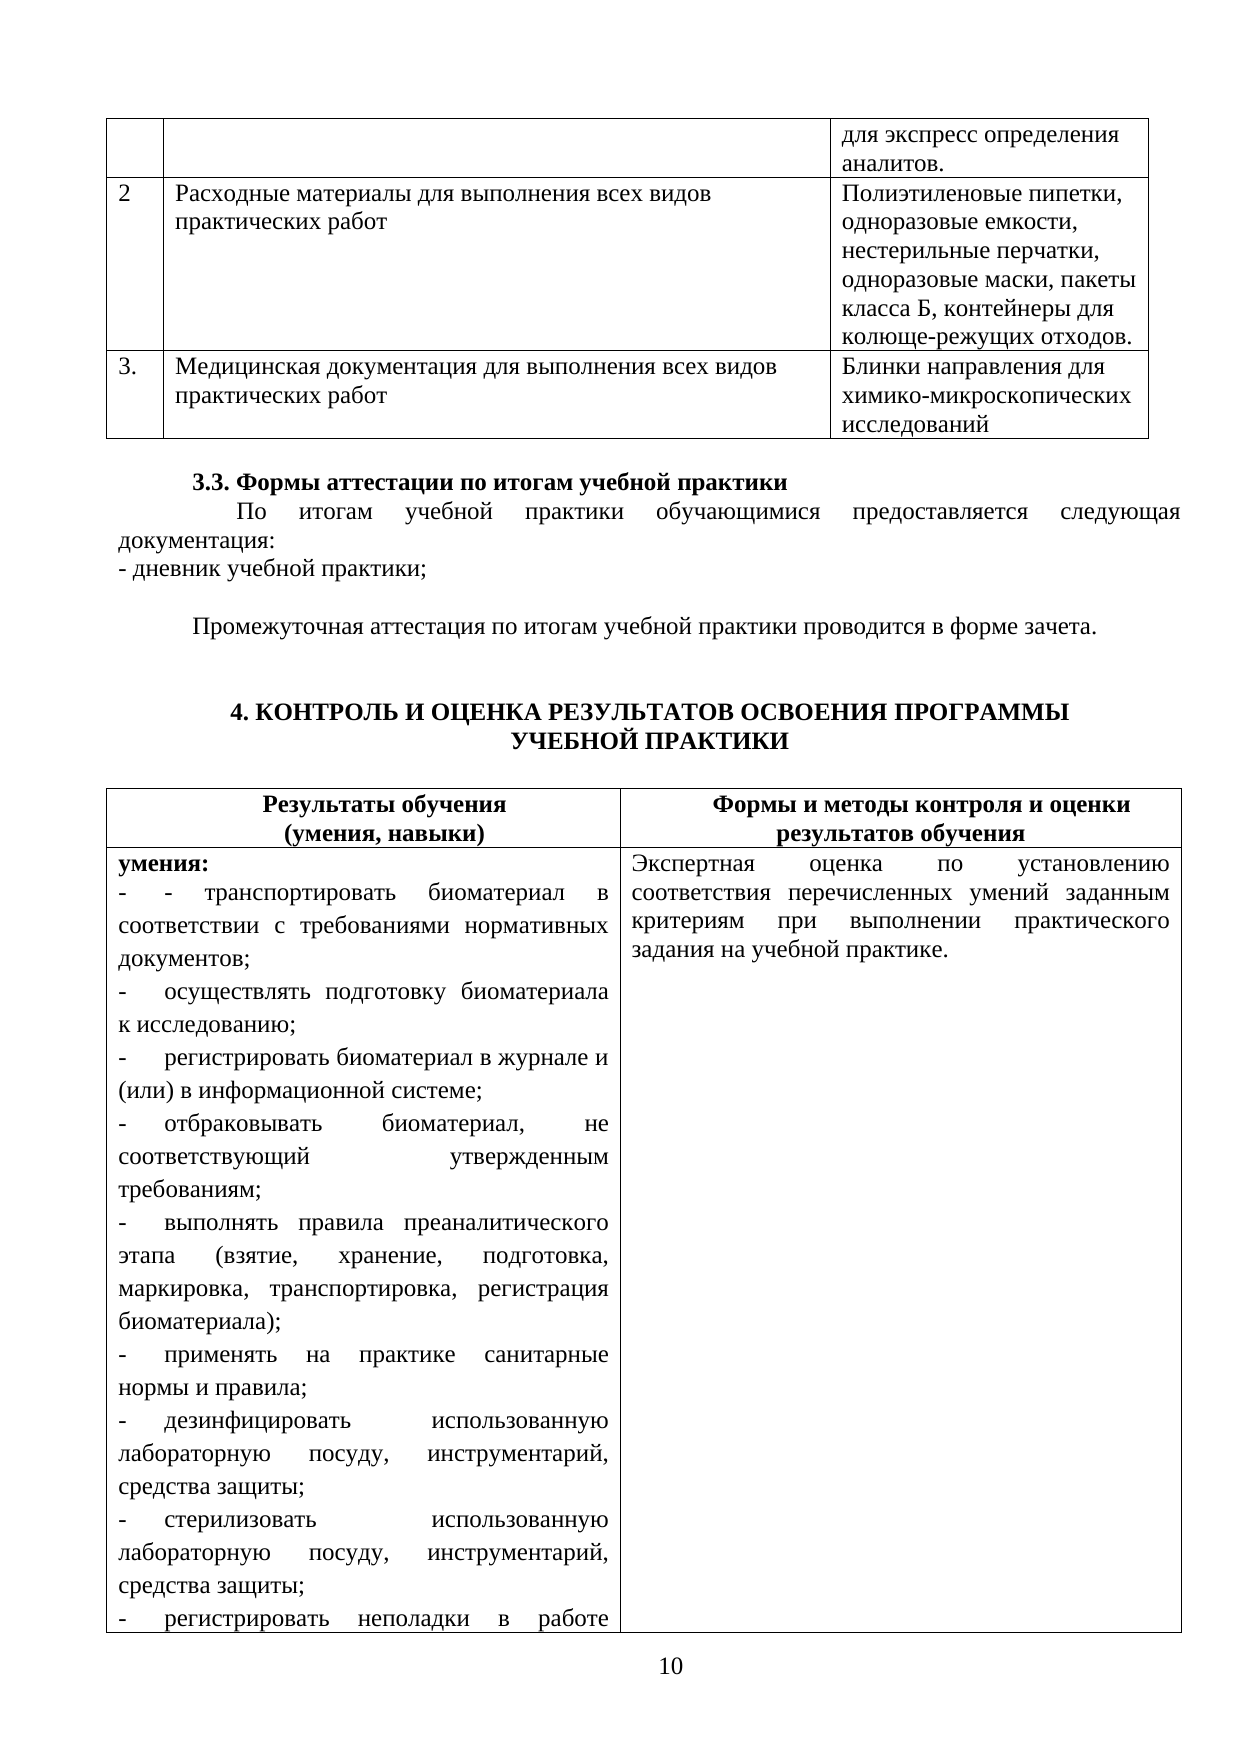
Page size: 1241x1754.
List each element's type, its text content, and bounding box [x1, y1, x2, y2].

text Промежуточная аттестация по итогам учебной практики проводится в форме зачета. [118, 611, 1181, 640]
text 4. Контроль и оценка результатов освоения программы [118, 697, 1181, 726]
table_cell Полиэтиленовые пипетки, одноразовые емкости, нестерильные перчатки, одноразовые маски, пакеты класса Б, контейнеры для колюще-режущих отходов. [831, 178, 1148, 350]
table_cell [164, 119, 830, 177]
table_cell 3. [107, 351, 163, 437]
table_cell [621, 848, 1181, 1632]
table_cell 1 [107, 119, 163, 177]
text - дневник учебной практики; [118, 553, 1181, 582]
table_cell 2 [107, 178, 163, 350]
table_cell Расходные материалы для выполнения всех видов практических работ [164, 178, 830, 350]
text 3.3. Формы аттестации по итогам учебной практики [118, 467, 1181, 496]
table_cell Медицинская документация для выполнения всех видов практических работ [164, 351, 830, 437]
table_cell Блинки направления для химико-микроскопических исследований [831, 351, 1148, 437]
table_header Формы и методы контроля и оценки результатов обучения [621, 789, 1181, 847]
text УЧЕБНОЙ практики [118, 726, 1181, 755]
table_header Результаты обучения (умения, навыки) [107, 789, 620, 847]
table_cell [107, 848, 620, 1632]
text По итогам учебной практики обучающимися предоставляется следующая документация: [118, 496, 1181, 553]
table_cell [831, 119, 1148, 177]
